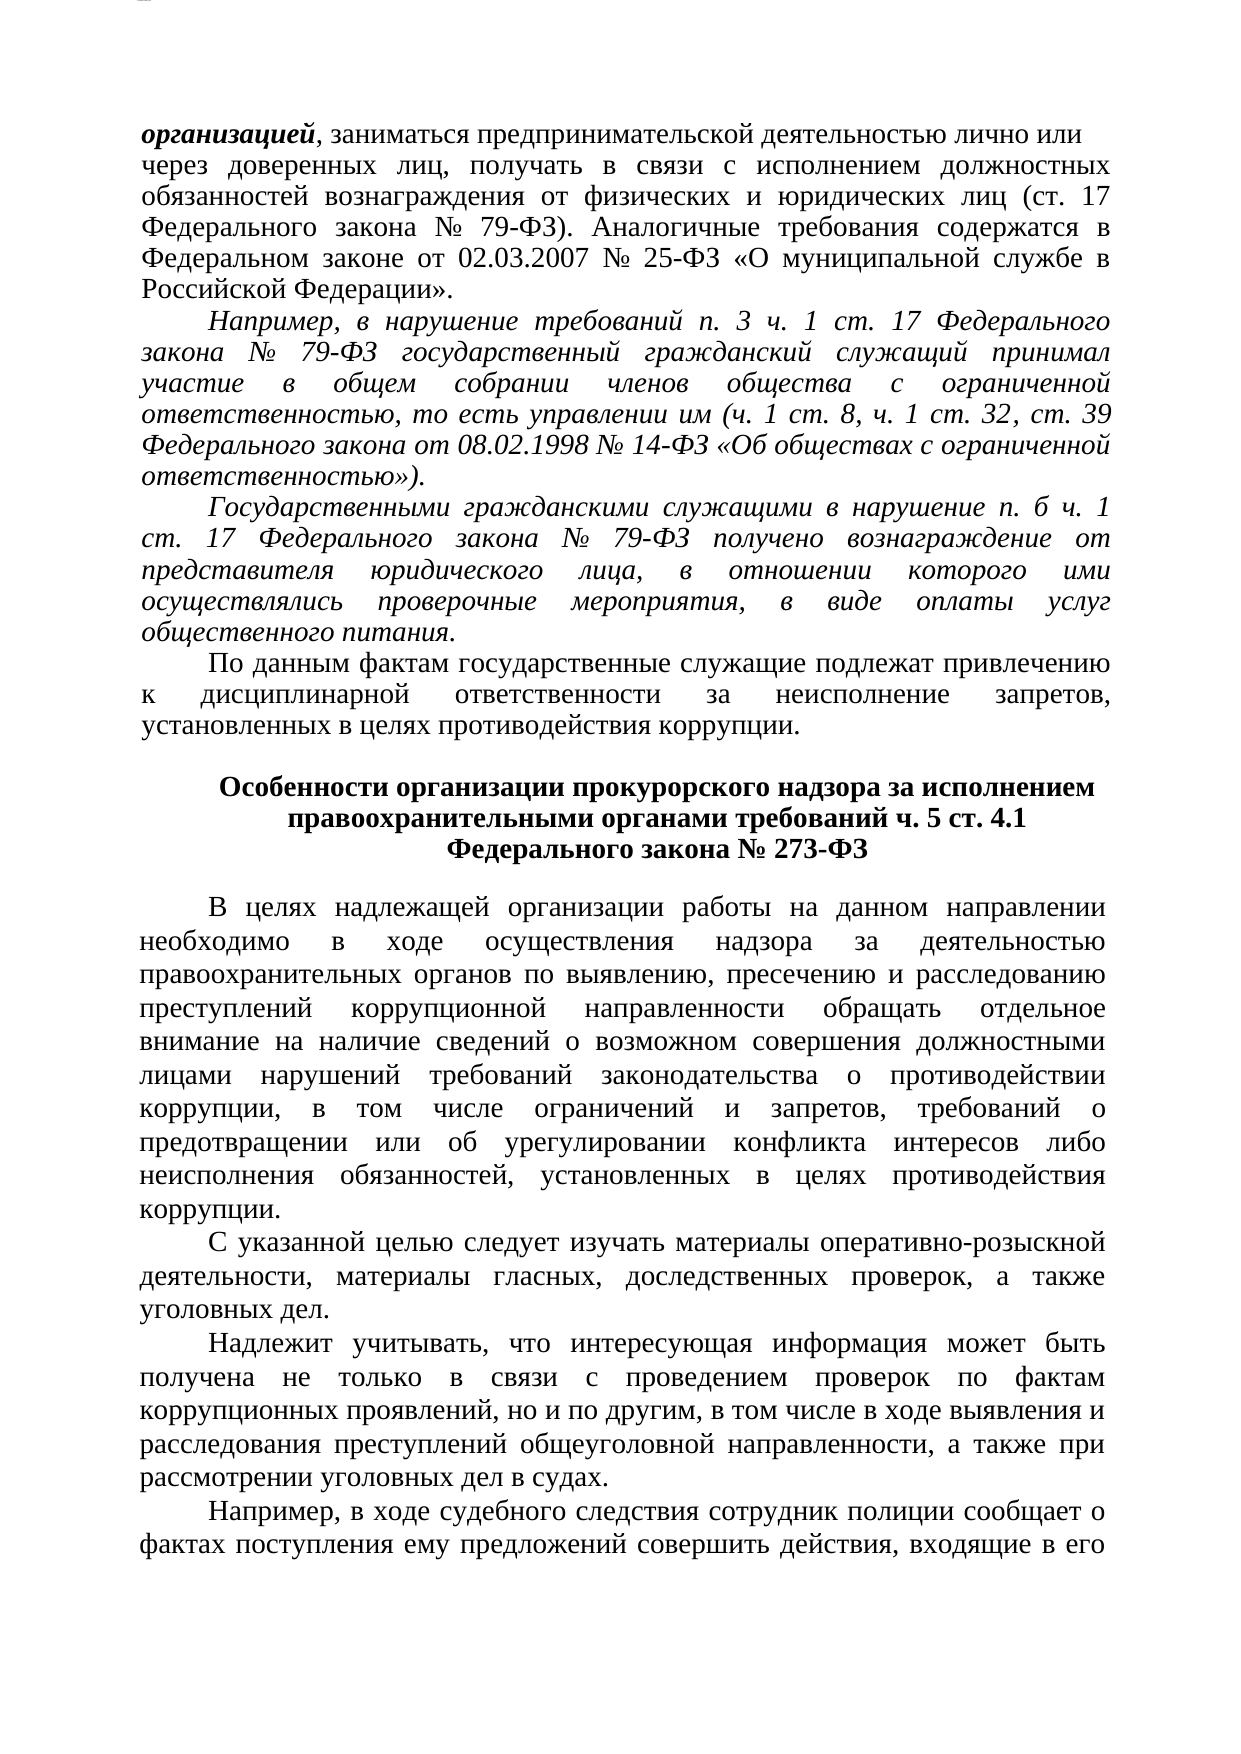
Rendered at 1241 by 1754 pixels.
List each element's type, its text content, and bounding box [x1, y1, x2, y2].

text через доверенных лиц, получать в связи с исполнением должностных обязанностей вознаграждения от физических и юридических лиц (ст. 17 Федерального закона № 79-ФЗ). Аналогичные требования содержатся в Федеральном законе от 02.03.2007 № 25-ФЗ «О муниципальной службе в Российской Федерации». [141, 149, 1111, 305]
text По данным фактам государственные служащие подлежат привлечению к дисциплинарной ответственности за неисполнение запретов, установленных в целях противодействия коррупции. [141, 648, 1111, 741]
text Например, в нарушение требований п. 3 ч. 1 ст. 17 Федерального закона № 79-ФЗ государственный гражданский служащий принимал участие в общем собрании членов общества с ограниченной ответственностью, то есть управлении им (ч. 1 ст. 8, ч. 1 ст. 32, ст. 39 Федерального закона от 08.02.1998 № 14-ФЗ «Об обществах с ограниченной ответственностью»). [141, 305, 1111, 492]
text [139, 1493, 1106, 1560]
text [141, 118, 1111, 149]
text Особенности организации прокурорского надзора за исполнением правоохранительными органами требований ч. 5 ст. 4.1 Федерального закона № 273-ФЗ [208, 772, 1106, 864]
text В целях надлежащей организации работы на данном направлении необходимо в ходе осуществления надзора за деятельностью правоохранительных органов по выявлению, пресечению и расследованию преступлений коррупционной направленности обращать отдельное внимание на наличие сведений о возможном совершения должностными лицами нарушений требований законодательства о противодействии коррупции, в том числе ограничений и запретов, требований о предотвращении или об урегулировании конфликта интересов либо неисполнения обязанностей, установленных в целях противодействия коррупции. [139, 889, 1106, 1224]
text С указанной целью следует изучать материалы оперативно-розыскной деятельности, материалы гласных, доследственных проверок, а также уголовных дел. [139, 1224, 1106, 1325]
text Государственными гражданскими служащими в нарушение п. б ч. 1 ст. 17 Федерального закона № 79-ФЗ получено вознаграждение от представителя юридического лица, в отношении которого ими осуществлялись проверочные мероприятия, в виде оплаты услуг общественного питания. [141, 492, 1111, 648]
text Надлежит учитывать, что интересующая информация может быть получена не только в связи с проведением проверок по фактам коррупционных проявлений, но и по другим, в том числе в ходе выявления и расследования преступлений общеуголовной направленности, а также при рассмотрении уголовных дел в судах. [139, 1325, 1106, 1493]
